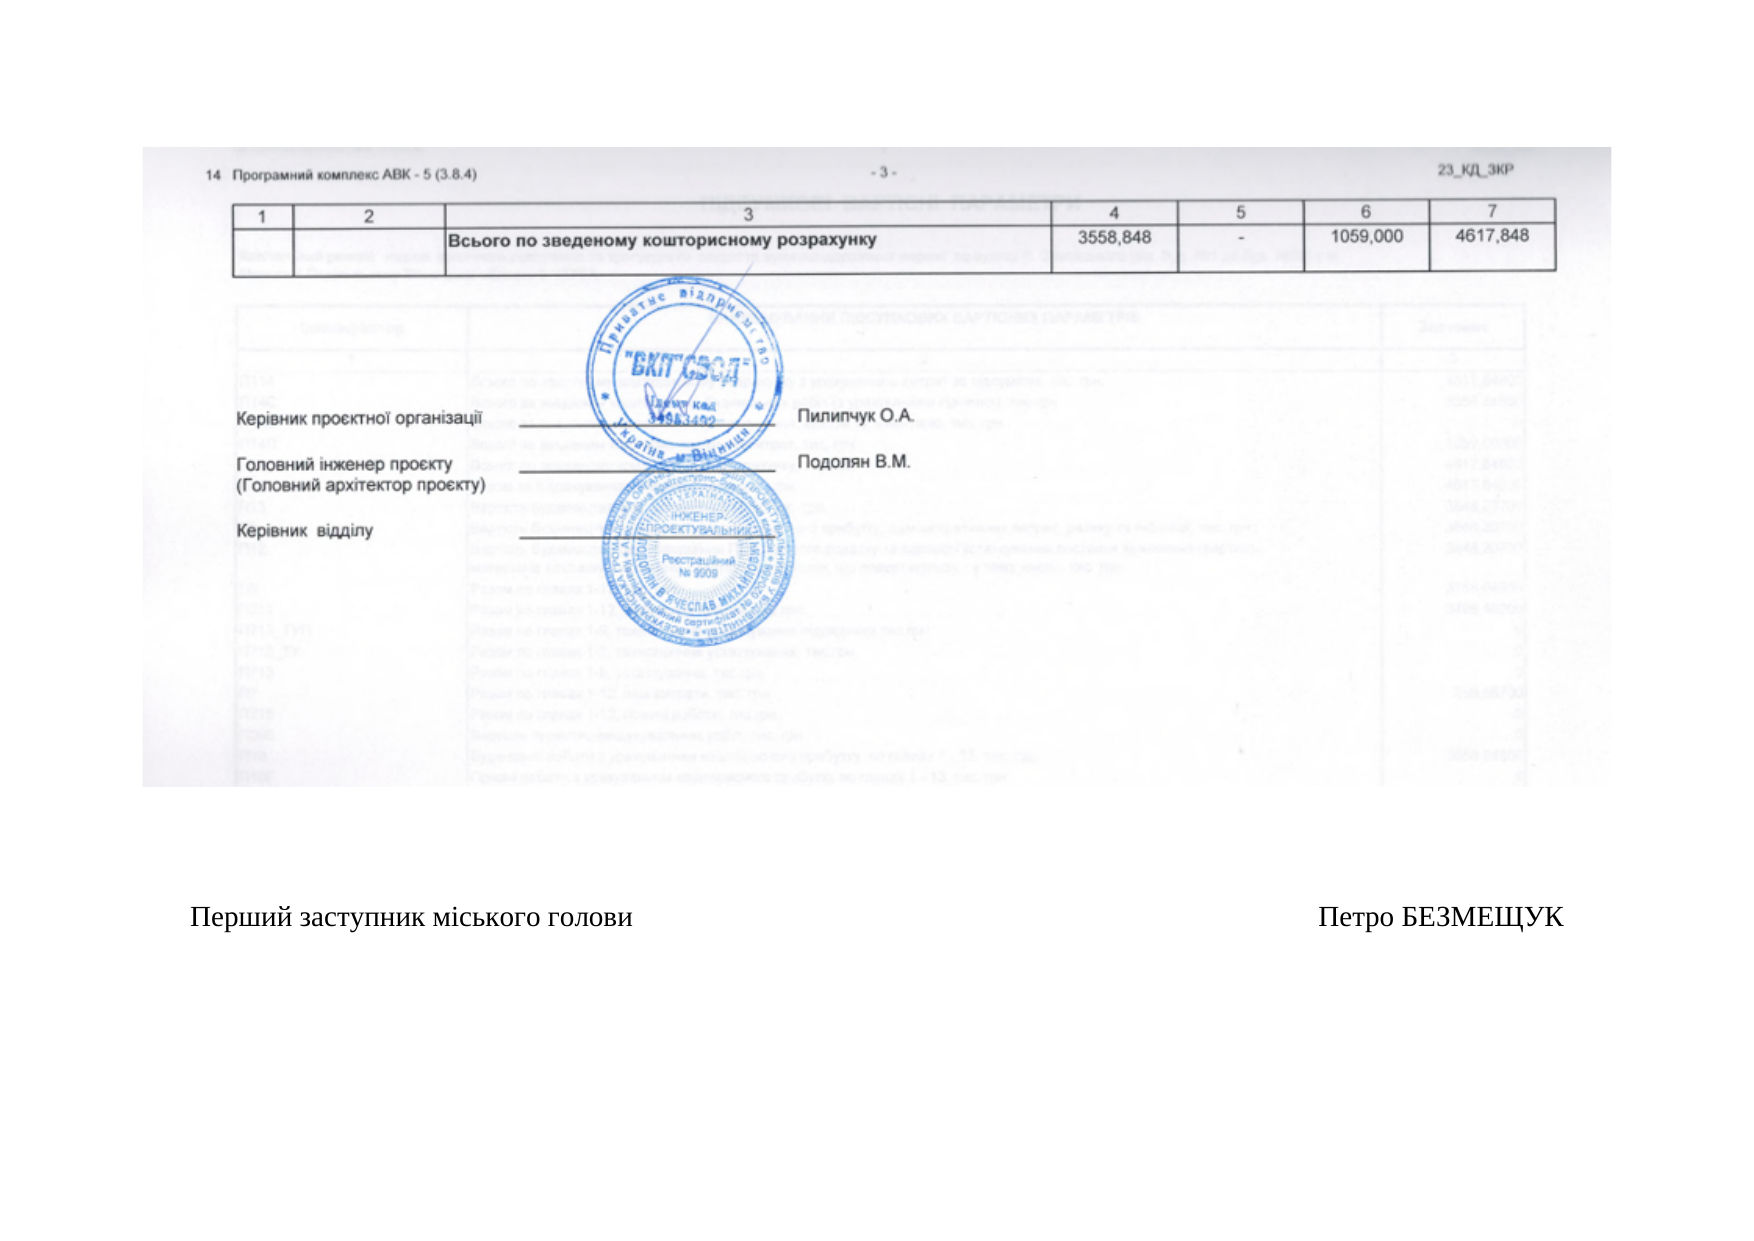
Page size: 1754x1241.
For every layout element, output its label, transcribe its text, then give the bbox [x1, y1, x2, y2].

text Перший заступник міського голови Петро БЕЗМЕЩУК [89, 899, 1665, 933]
picture [142, 147, 1612, 787]
